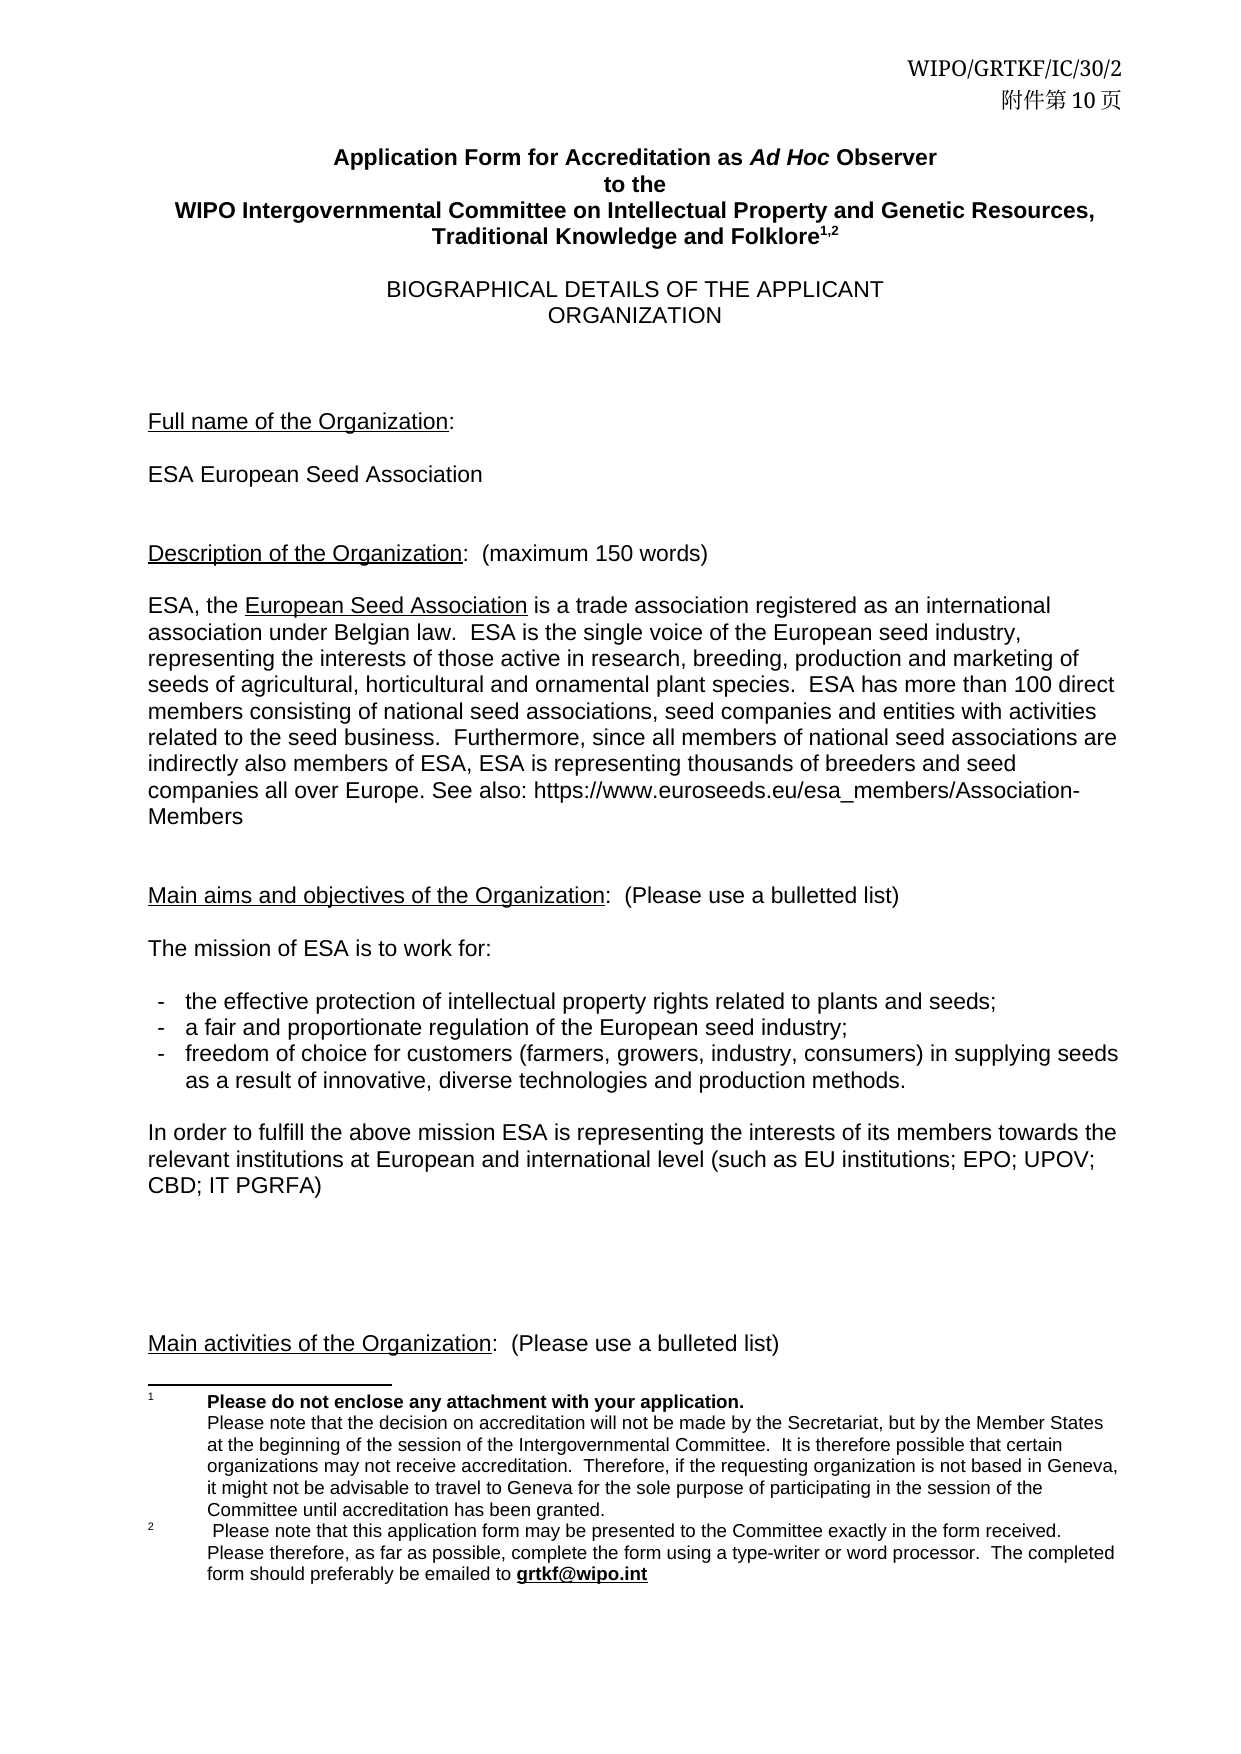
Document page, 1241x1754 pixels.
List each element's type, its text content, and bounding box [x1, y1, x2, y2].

text The mission of ESA is to work for: [148, 935, 1122, 961]
text Application Form for Accreditation as Ad Hoc Observer [148, 144, 1122, 171]
text In order to fulfill the above mission ESA is representing the interests of its members towards the relevant institutions at European and international level (such as EU institutions; EPO; UPOV; CBD; IT PGRFA) [148, 1119, 1122, 1198]
text ORGANIZATION [148, 302, 1122, 329]
text Full name of the Organization: [148, 408, 1122, 434]
text Main activities of the Organization: (Please use a bulleted list) [148, 1330, 1122, 1357]
text Description of the Organization: (maximum 150 words) [148, 539, 1122, 566]
list freedom of choice for customers (farmers, growers, industry, consumers) in supplying seeds as a result of innovative, diverse technologies and production methods. [157, 1040, 1122, 1093]
text BIOGRAPHICAL DETAILS OF THE APPLICANT [148, 276, 1122, 302]
text Main aims and objectives of the Organization: (Please use a bulletted list) [148, 882, 1122, 908]
text to the [148, 171, 1122, 197]
text ESA European Seed Association [148, 461, 1122, 487]
text WIPO Intergovernmental Committee on Intellectual Property and Genetic Resources, Traditional Knowledge and Folklore, [148, 197, 1122, 250]
text ESA, the European Seed Association is a trade association registered as an international association under Belgian law. ESA is the single voice of the European seed industry, representing the interests of those active in research, breeding, production and marketing of seeds of agricultural, horticultural and ornamental plant species. ESA has more than 100 direct members consisting of national seed associations, seed companies and entities with activities related to the seed business. Furthermore, since all members of national seed associations are indirectly also members of ESA, ESA is representing thousands of breeders and seed companies all over Europe. See also: https://www.euroseeds.eu/esa_members/Association-Members [148, 592, 1122, 829]
list the effective protection of intellectual property rights related to plants and seeds; [157, 988, 1122, 1014]
list a fair and proportionate regulation of the European seed industry; [157, 1014, 1122, 1040]
